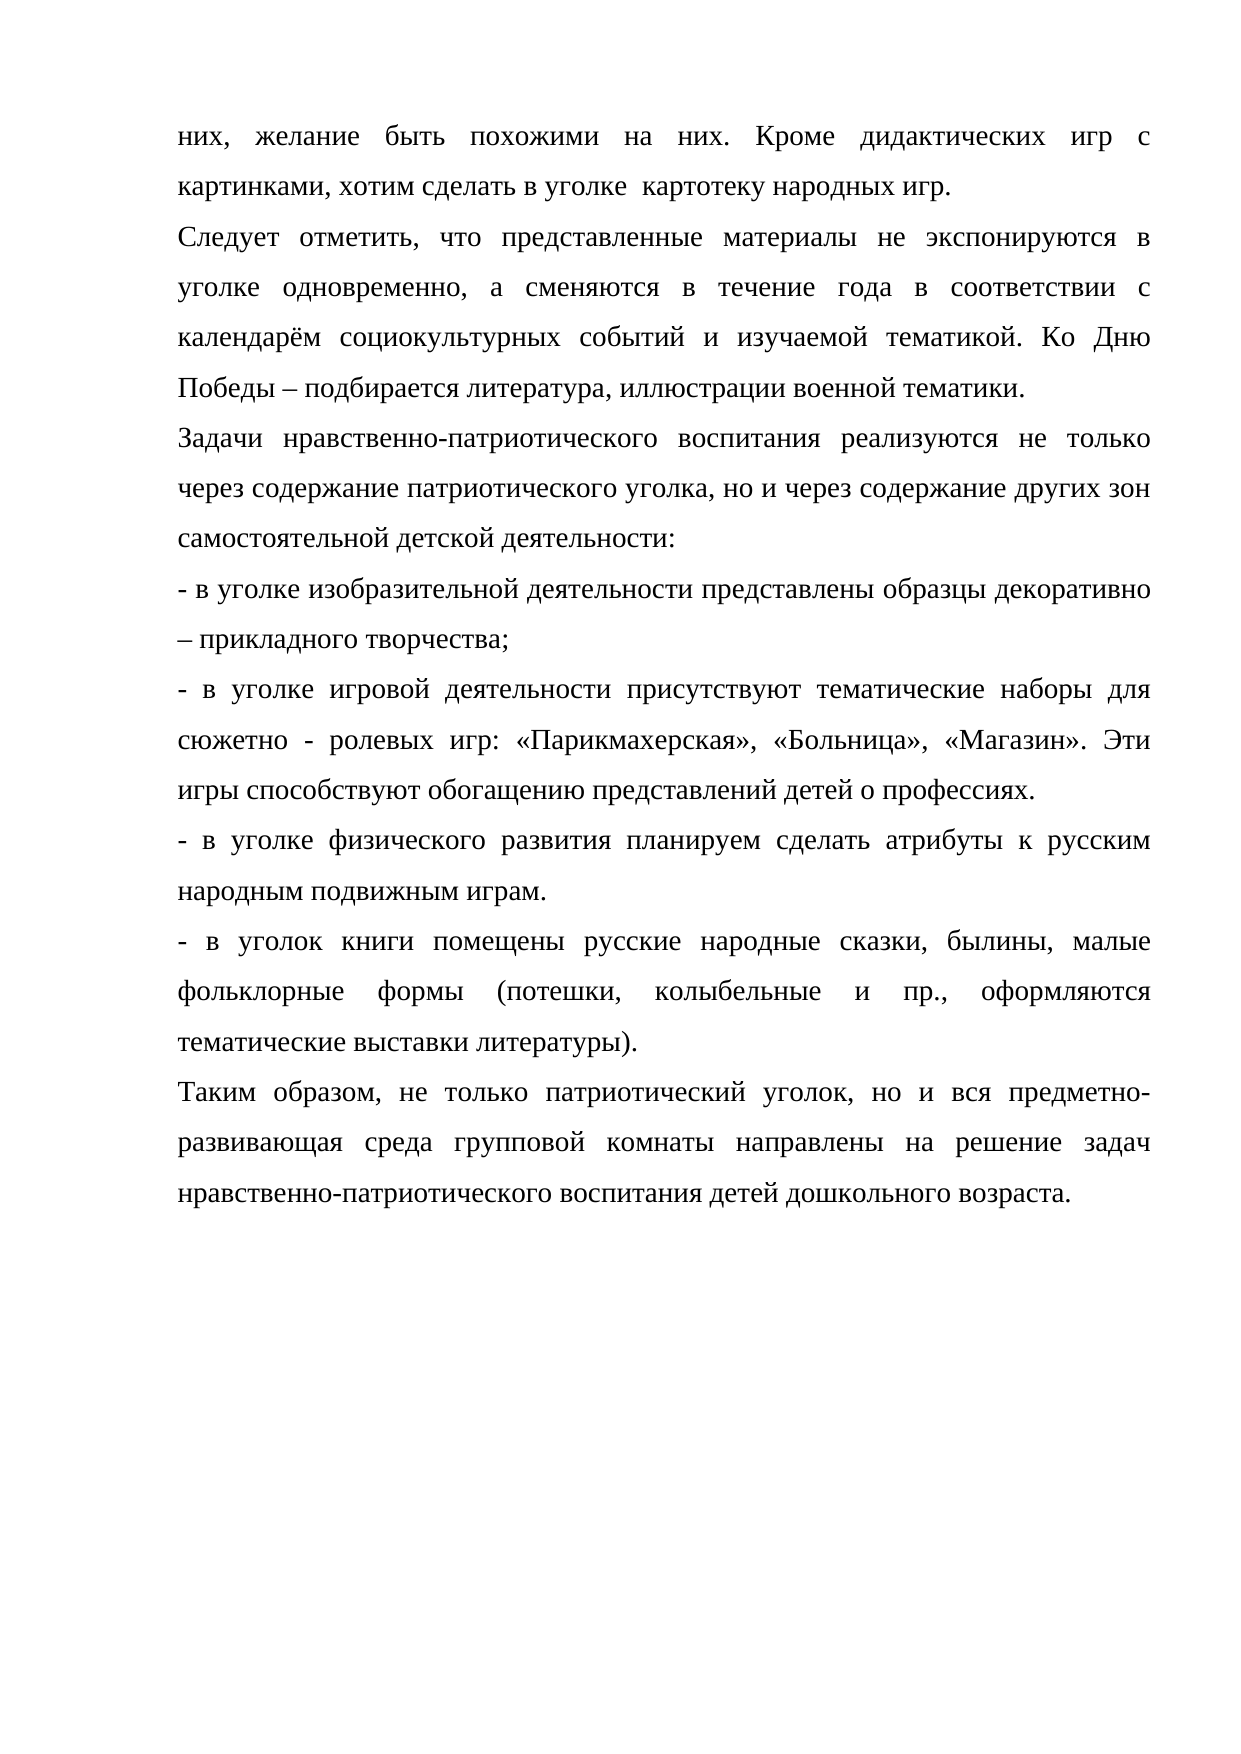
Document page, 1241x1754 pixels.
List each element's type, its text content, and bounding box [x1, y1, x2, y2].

text Следует отметить, что представленные материалы не экспонируются в уголке одновременно, а сменяются в течение года в соответствии с календарём социокультурных событий и изучаемой тематикой. Ко Дню Победы – подбирается литература, иллюстрации военной тематики. [177, 219, 1152, 403]
text - в уголке игровой деятельности присутствуют тематические наборы для сюжетно - ролевых игр: «Парикмахерская», «Больница», «Магазин». Эти игры способствуют обогащению представлений детей о профессиях. [177, 672, 1152, 806]
text Задачи нравственно-патриотического воспитания реализуются не только через содержание патриотического уголка, но и через содержание других зон самостоятельной детской деятельности: [177, 420, 1152, 554]
text Таким образом, не только патриотический уголок, но и вся предметно-развивающая среда групповой комнаты направлены на решение задач нравственно-патриотического воспитания детей дошкольного возраста. [177, 1074, 1152, 1208]
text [177, 118, 1152, 202]
text - в уголке физического развития планируем сделать атрибуты к русским народным подвижным играм. [177, 822, 1152, 906]
text - в уголок книги помещены русские народные сказки, былины, малые фольклорные формы (потешки, колыбельные и пр., оформляются тематические выставки литературы). [177, 923, 1152, 1057]
text - в уголке изобразительной деятельности представлены образцы декоративно – прикладного творчества; [177, 571, 1152, 655]
